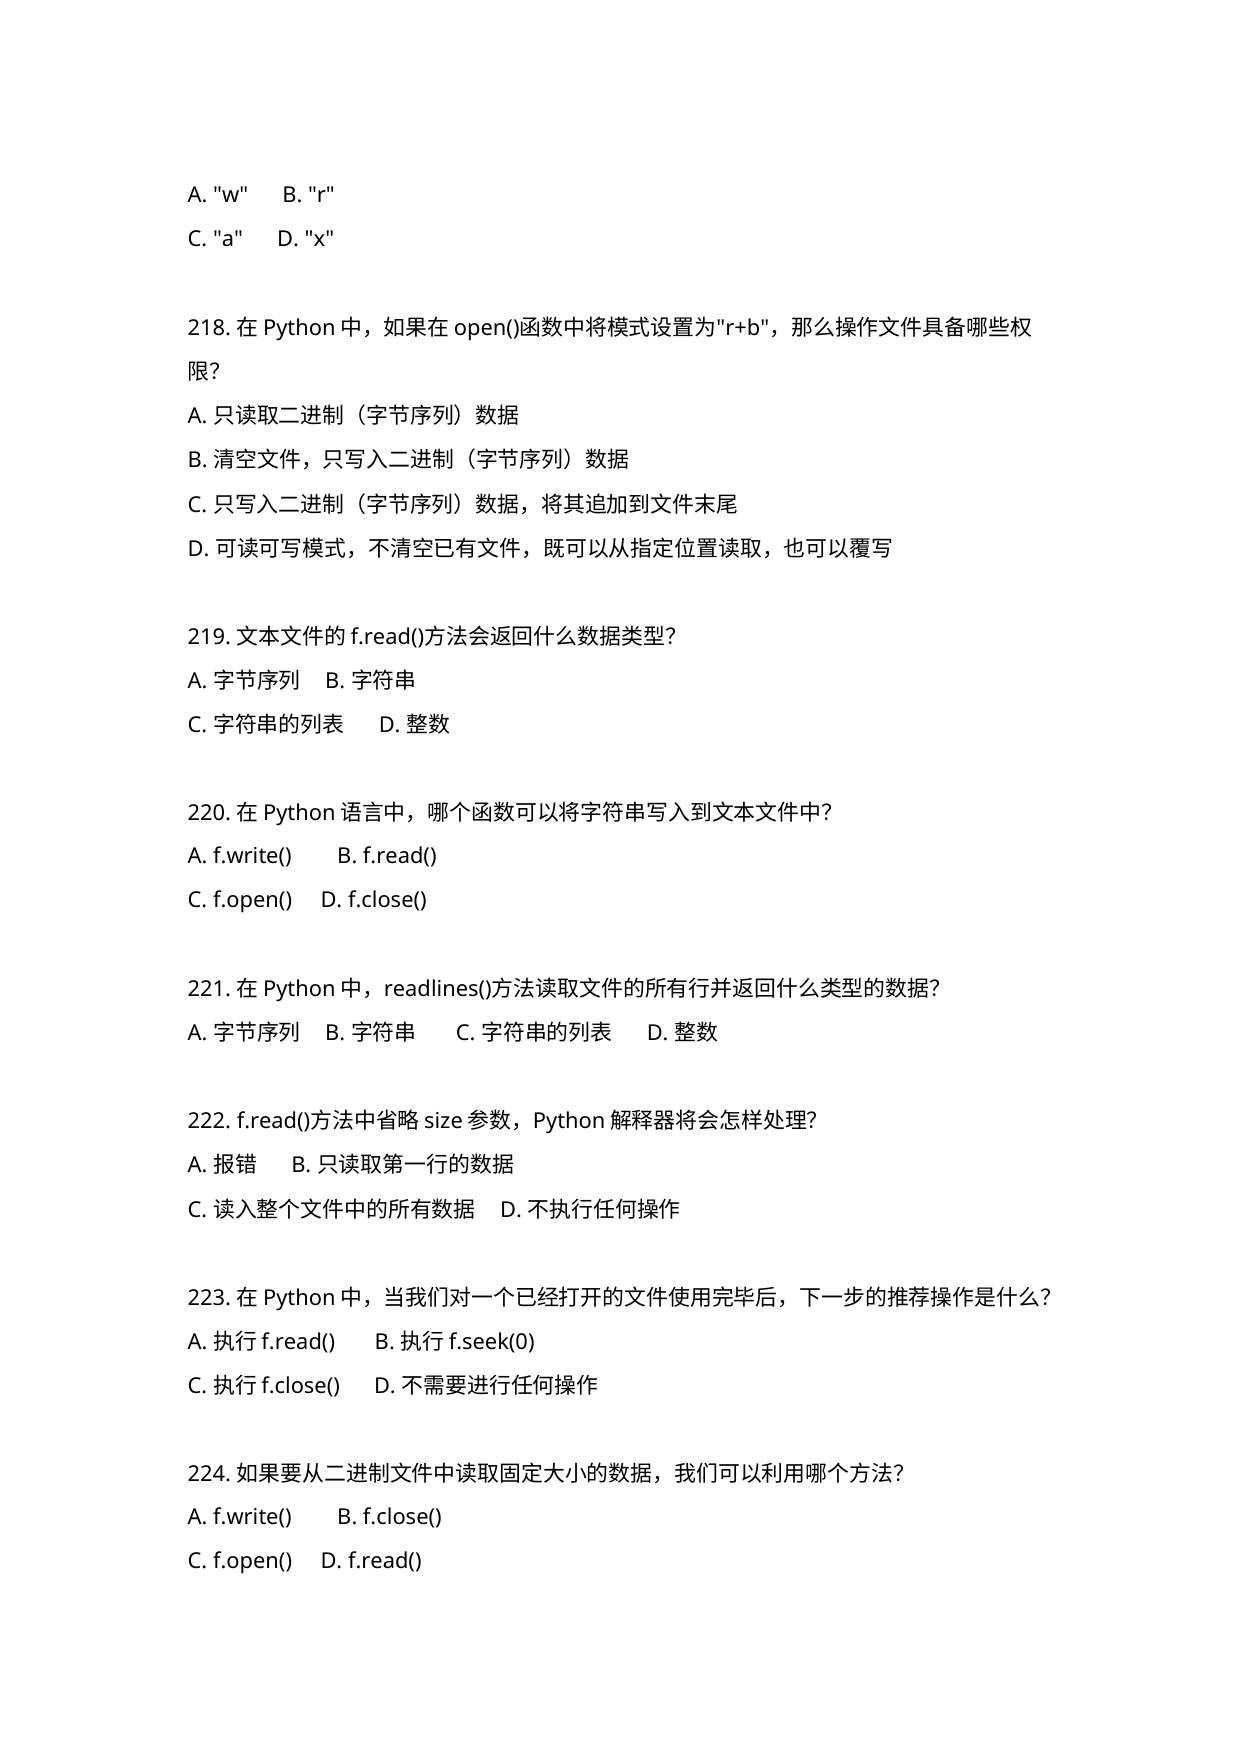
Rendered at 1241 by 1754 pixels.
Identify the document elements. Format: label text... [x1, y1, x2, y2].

text C. 字符串的列表 D. 整数 [187, 701, 1053, 745]
text A. 只读取二进制（字节序列）数据 [187, 392, 1053, 436]
text D. 可读可写模式，不清空已有文件，既可以从指定位置读取，也可以覆写 [187, 524, 1053, 568]
text 222. f.read()方法中省略size参数，Python解释器将会怎样处理？ [187, 1097, 1053, 1141]
text 219. 文本文件的f.read()方法会返回什么数据类型？ [187, 613, 1053, 657]
text C. 只写入二进制（字节序列）数据，将其追加到文件末尾 [187, 480, 1053, 524]
text 221. 在Python中，readlines()方法读取文件的所有行并返回什么类型的数据？ [187, 965, 1053, 1009]
text A. 字节序列 B. 字符串 [187, 657, 1053, 701]
text A. "w" B. "r" [187, 172, 1053, 216]
text 224. 如果要从二进制文件中读取固定大小的数据，我们可以利用哪个方法？ [187, 1450, 1053, 1494]
text 223. 在Python中，当我们对一个已经打开的文件使用完毕后，下一步的推荐操作是什么？ [187, 1273, 1053, 1318]
text C. f.open() D. f.close() [187, 877, 1053, 921]
text A. 字节序列 B. 字符串 C. 字符串的列表 D. 整数 [187, 1009, 1053, 1053]
text B. 清空文件，只写入二进制（字节序列）数据 [187, 436, 1053, 480]
text A. 执行f.read() B. 执行f.seek(0) [187, 1318, 1053, 1362]
text A. f.write() B. f.read() [187, 833, 1053, 877]
text A. 报错 B. 只读取第一行的数据 [187, 1141, 1053, 1185]
text C. "a" D. "x" [187, 216, 1053, 260]
text C. f.open() D. f.read() [187, 1538, 1053, 1582]
text C. 读入整个文件中的所有数据 D. 不执行任何操作 [187, 1185, 1053, 1229]
text 218. 在Python中，如果在open()函数中将模式设置为"r+b"，那么操作文件具备哪些权限？ [187, 304, 1053, 392]
text A. f.write() B. f.close() [187, 1494, 1053, 1538]
text 220. 在Python语言中，哪个函数可以将字符串写入到文本文件中？ [187, 789, 1053, 833]
text C. 执行f.close() D. 不需要进行任何操作 [187, 1362, 1053, 1406]
